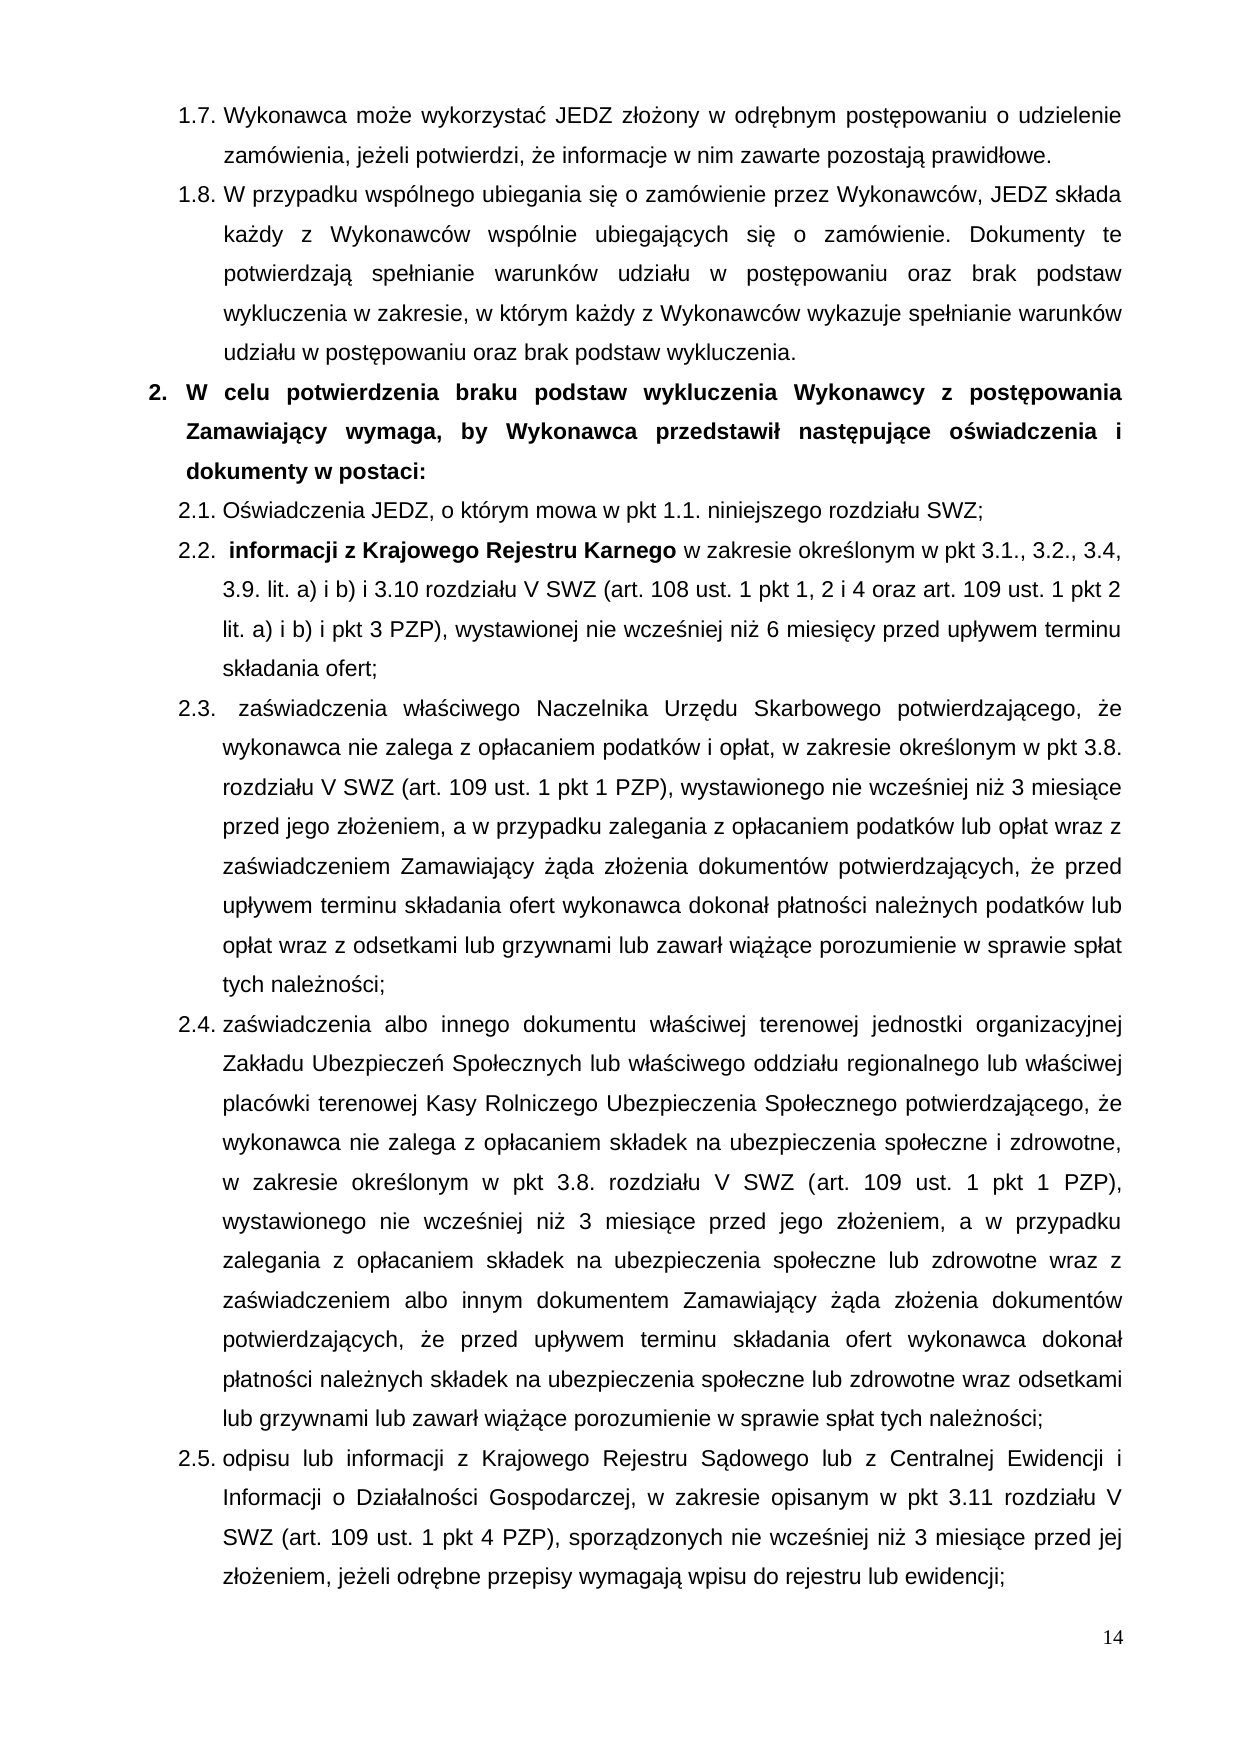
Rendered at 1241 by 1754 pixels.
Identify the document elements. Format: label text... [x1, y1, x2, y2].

list informacji z Krajowego Rejestru Karnego w zakresie określonym w pkt 3.1., 3.2., 3.4, 3.9. lit. a) i b) i 3.10 rozdziału V SWZ (art. 108 ust. 1 pkt 1, 2 i 4 oraz art. 109 ust. 1 pkt 2 lit. a) i b) i pkt 3 PZP), wystawionej nie wcześniej niż 6 miesięcy przed upływem terminu składania ofert; [178, 537, 1122, 682]
list W celu potwierdzenia braku podstaw wykluczenia Wykonawcy z postępowania Zamawiający wymaga, by Wykonawca przedstawił następujące oświadczenia i dokumenty w postaci: [148, 379, 1122, 484]
list Oświadczenia JEDZ, o którym mowa w pkt 1.1. niniejszego rozdziału SWZ; [178, 497, 1122, 524]
list zaświadczenia właściwego Naczelnika Urzędu Skarbowego potwierdzającego, że wykonawca nie zalega z opłacaniem podatków i opłat, w zakresie określonym w pkt 3.8. rozdziału V SWZ (art. 109 ust. 1 pkt 1 PZP), wystawionego nie wcześniej niż 3 miesiące przed jego złożeniem, a w przypadku zalegania z opłacaniem podatków lub opłat wraz z zaświadczeniem Zamawiający żąda złożenia dokumentów potwierdzających, że przed upływem terminu składania ofert wykonawca dokonał płatności należnych podatków lub opłat wraz z odsetkami lub grzywnami lub zawarł wiążące porozumienie w sprawie spłat tych należności; [178, 695, 1122, 997]
list Wykonawca może wykorzystać JEDZ złożony w odrębnym postępowaniu o udzielenie zamówienia, jeżeli potwierdzi, że informacje w nim zawarte pozostają prawidłowe. [178, 102, 1122, 168]
list W przypadku wspólnego ubiegania się o zamówienie przez Wykonawców, JEDZ składa każdy z Wykonawców wspólnie ubiegających się o zamówienie. Dokumenty te potwierdzają spełnianie warunków udziału w postępowaniu oraz brak podstaw wykluczenia w zakresie, w którym każdy z Wykonawców wykazuje spełnianie warunków udziału w postępowaniu oraz brak podstaw wykluczenia. [178, 181, 1122, 366]
list odpisu lub informacji z Krajowego Rejestru Sądowego lub z Centralnej Ewidencji i Informacji o Działalności Gospodarczej, w zakresie opisanym w pkt 3.11 rozdziału V SWZ (art. 109 ust. 1 pkt 4 PZP), sporządzonych nie wcześniej niż 3 miesiące przed jej złożeniem, jeżeli odrębne przepisy wymagają wpisu do rejestru lub ewidencji; [178, 1445, 1122, 1589]
list zaświadczenia albo innego dokumentu właściwej terenowej jednostki organizacyjnej Zakładu Ubezpieczeń Społecznych lub właściwego oddziału regionalnego lub właściwej placówki terenowej Kasy Rolniczego Ubezpieczenia Społecznego potwierdzającego, że wykonawca nie zalega z opłacaniem składek na ubezpieczenia społeczne i zdrowotne, w zakresie określonym w pkt 3.8. rozdziału V SWZ (art. 109 ust. 1 pkt 1 PZP), wystawionego nie wcześniej niż 3 miesiące przed jego złożeniem, a w przypadku zalegania z opłacaniem składek na ubezpieczenia społeczne lub zdrowotne wraz z zaświadczeniem albo innym dokumentem Zamawiający żąda złożenia dokumentów potwierdzających, że przed upływem terminu składania ofert wykonawca dokonał płatności należnych składek na ubezpieczenia społeczne lub zdrowotne wraz odsetkami lub grzywnami lub zawarł wiążące porozumienie w sprawie spłat tych należności; [178, 1011, 1122, 1432]
